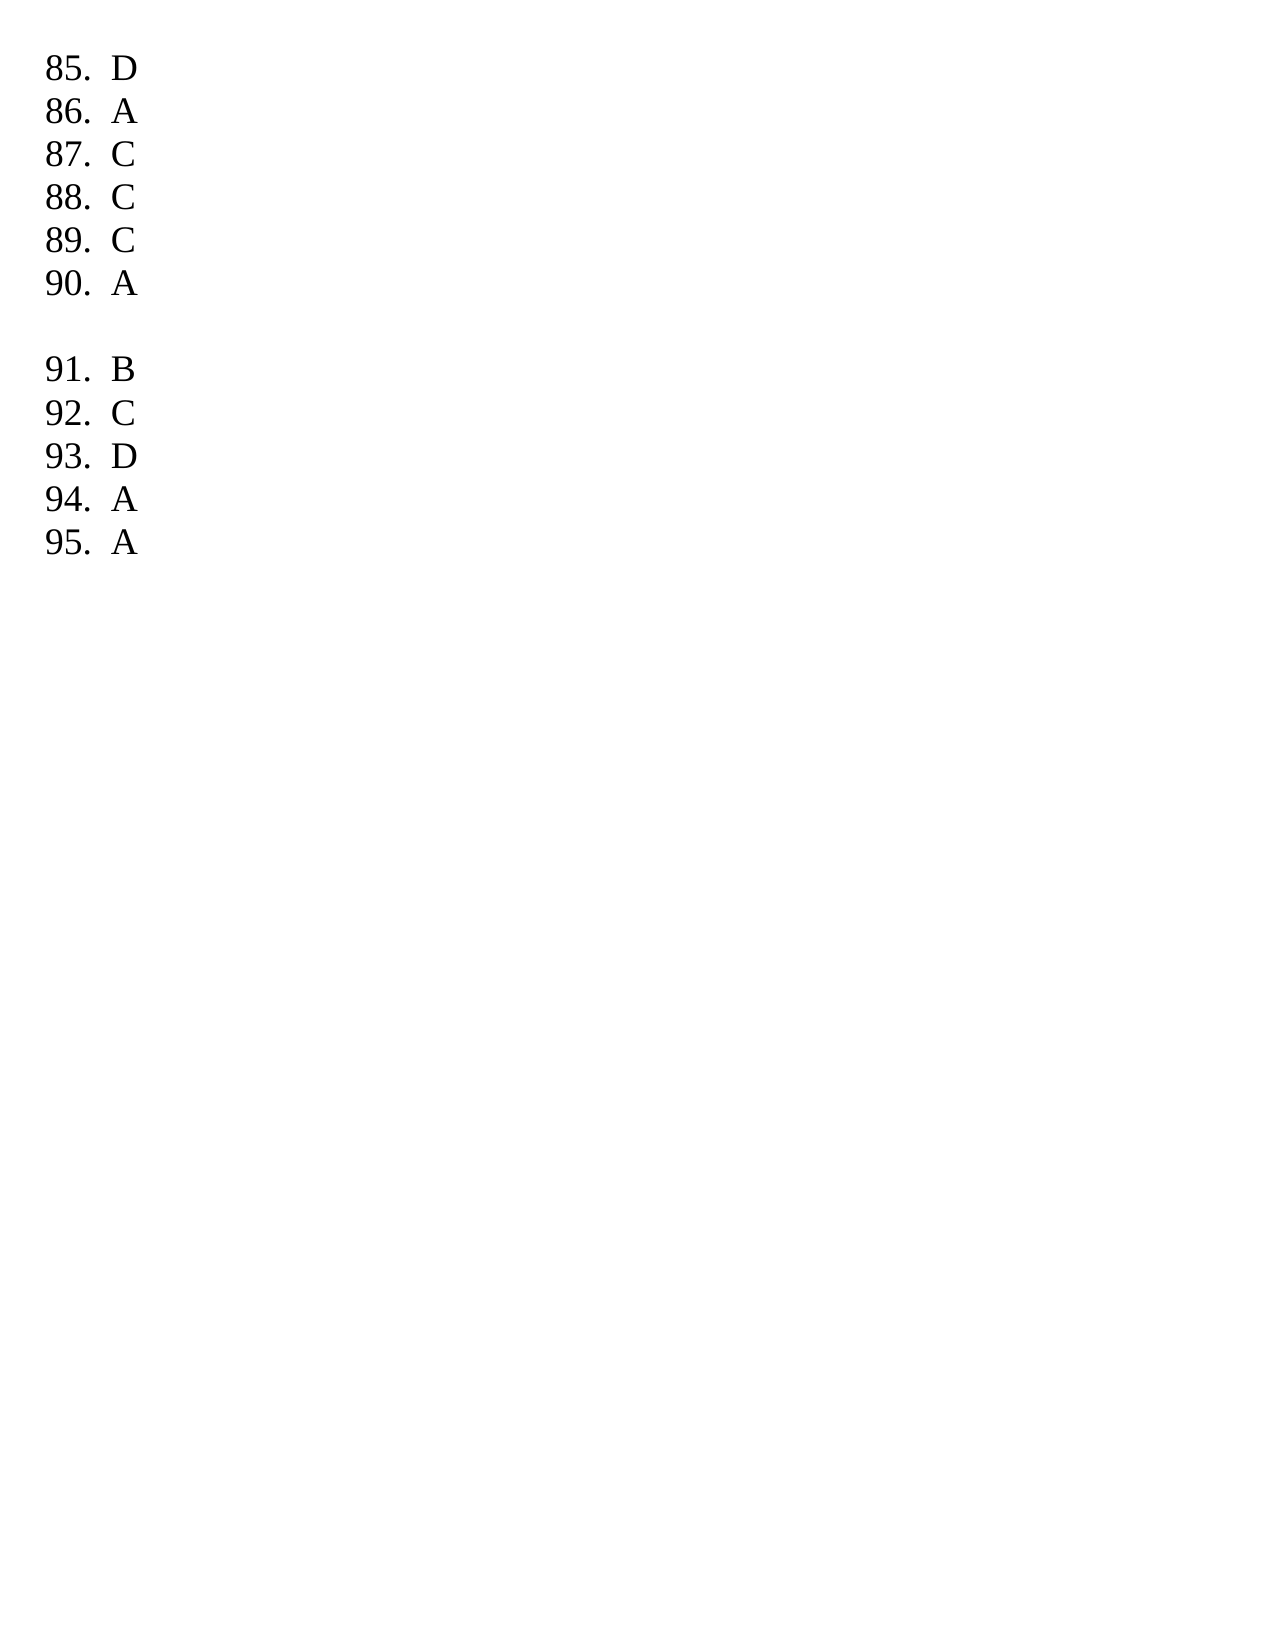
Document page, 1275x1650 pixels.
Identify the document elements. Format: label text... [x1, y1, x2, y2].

text 94. A [45, 476, 1230, 519]
text 87. C [45, 131, 1230, 174]
text 88. C [45, 174, 1230, 217]
text 89. C [45, 217, 1230, 261]
text 92. C [45, 390, 1230, 433]
text 95. A [45, 519, 1230, 562]
text 86. A [45, 88, 1230, 131]
text 85. D [45, 45, 1230, 88]
text 93. D [45, 433, 1230, 476]
text 90. A [45, 261, 1230, 304]
text 91. B [45, 347, 1230, 390]
